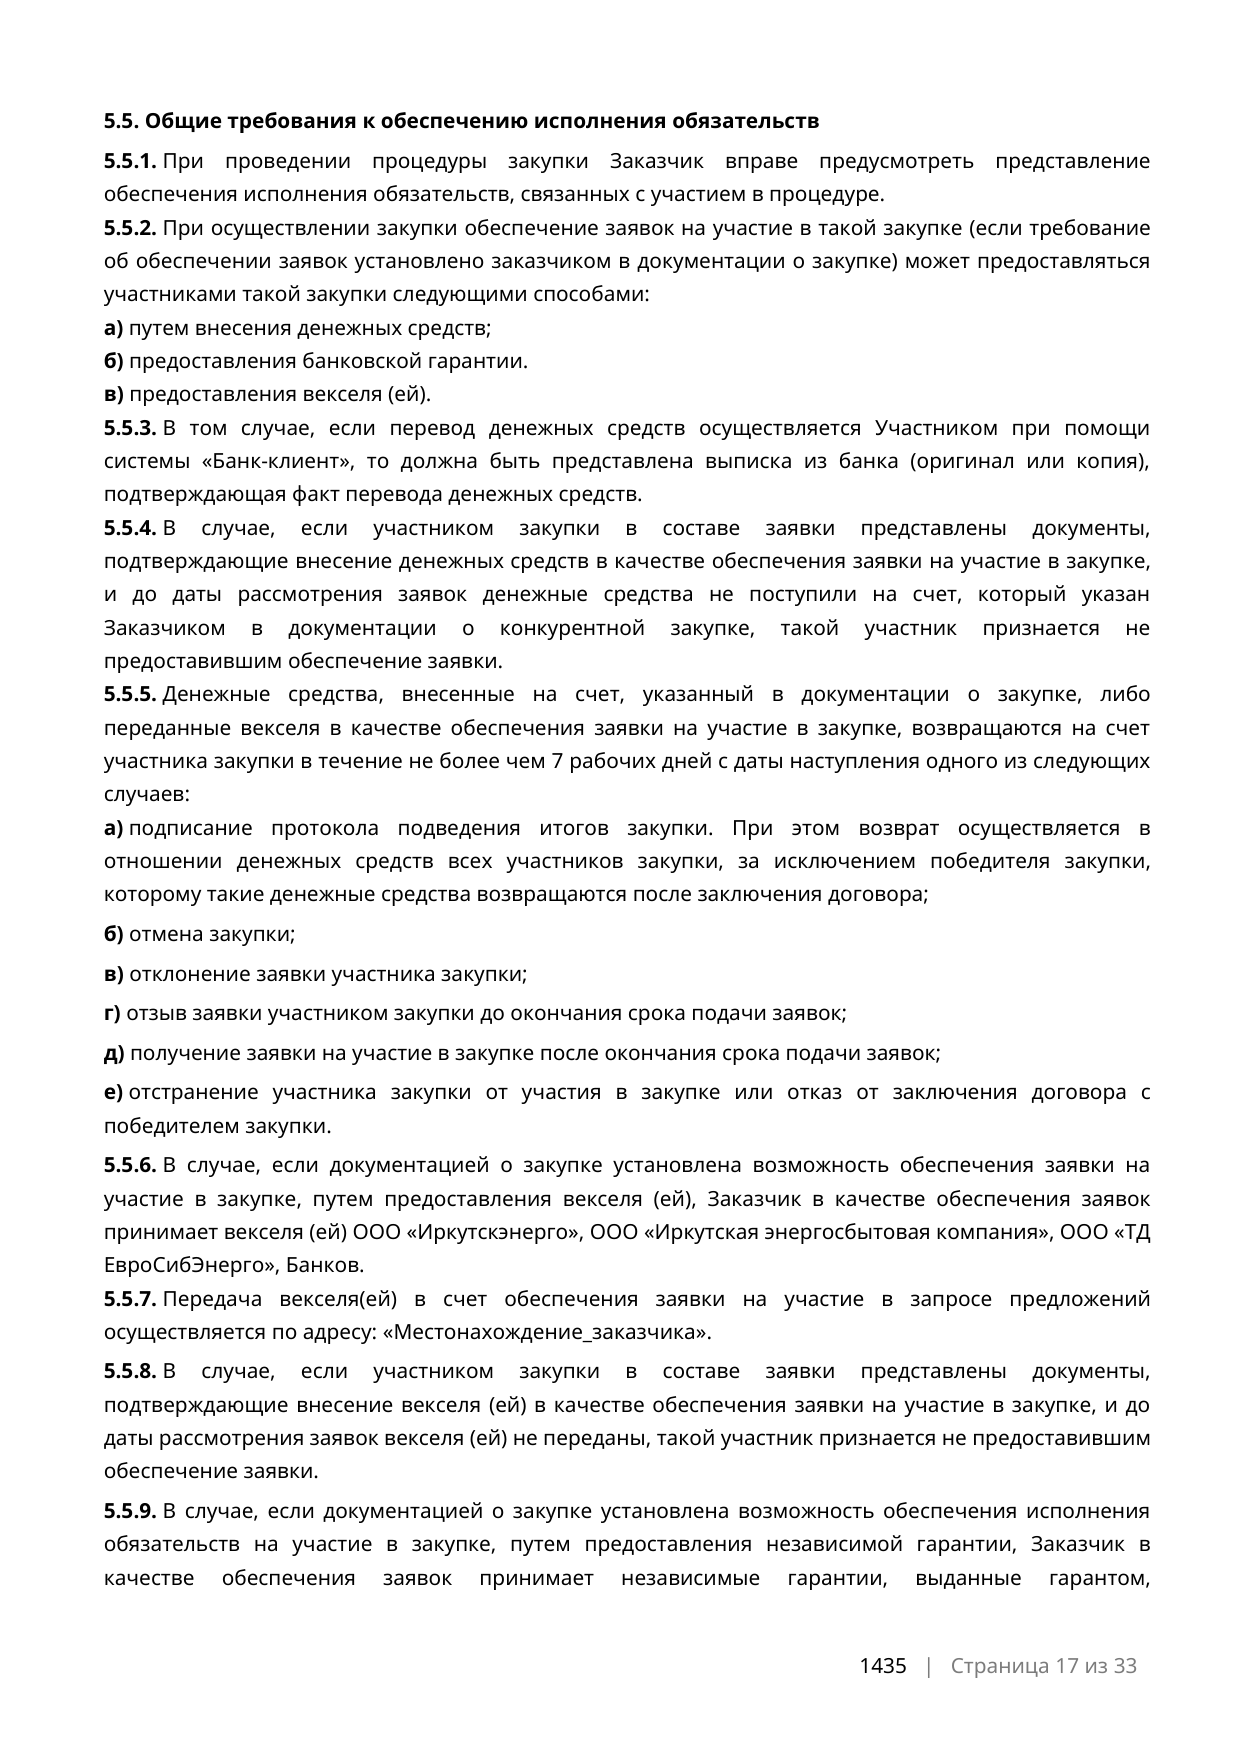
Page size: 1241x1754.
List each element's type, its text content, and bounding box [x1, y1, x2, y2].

list б) предоставления банковской гарантии. [103, 342, 1152, 375]
text В случае, если участником закупки в составе заявки представлены документы, подтверждающие внесение денежных средств в качестве обеспечения заявки на участие в закупке, и до даты рассмотрения заявок денежные средства не поступили на счет, который указан Заказчиком в документации о конкурентной закупке, такой участник признается не предоставившим обеспечение заявки. [103, 508, 1152, 675]
text отстранение участника закупки от участия в закупке или отказ от заключения договора с победителем закупки. [103, 1073, 1152, 1140]
text отмена закупки; [103, 915, 1152, 948]
list в) предоставления векселя (ей). [103, 375, 1152, 408]
text В том случае, если перевод денежных средств осуществляется Участником при помощи системы «Банк-клиент», то должна быть представлена выписка из банка (оригинал или копия), подтверждающая факт перевода денежных средств. [103, 408, 1152, 508]
list а) путем внесения денежных средств; [103, 308, 1152, 342]
text Денежные средства, внесенные на счет, указанный в документации о закупке, либо переданные векселя в качестве обеспечения заявки на участие в закупке, возвращаются на счет участника закупки в течение не более чем 7 рабочих дней с даты наступления одного из следующих случаев: [103, 675, 1152, 808]
text При осуществлении закупки обеспечение заявок на участие в такой закупке (если требование об обеспечении заявок установлено заказчиком в документации о закупке) может предоставляться участниками такой закупки следующими способами: [103, 208, 1152, 308]
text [103, 1492, 1152, 1592]
text Передача векселя(ей) в счет обеспечения заявки на участие в запросе предложений осуществляется по адресу: . [103, 1279, 1152, 1346]
text получение заявки на участие в закупке после окончания срока подачи заявок; [103, 1033, 1152, 1067]
text отклонение заявки участника закупки; [103, 954, 1152, 988]
text Общие требования к обеспечению исполнения обязательств [103, 102, 1152, 136]
text В случае, если документацией о закупке установлена возможность обеспечения заявки на участие в закупке, путем предоставления векселя (ей), Заказчик в качестве обеспечения заявок принимает векселя (ей) ООО «Иркутскэнерго», ООО «Иркутская энергосбытовая компания», ООО «ТД ЕвроСибЭнерго», Банков. [103, 1146, 1152, 1279]
text При проведении процедуры закупки Заказчик вправе предусмотреть представление обеспечения исполнения обязательств, связанных с участием в процедуре. [103, 142, 1152, 208]
text отзыв заявки участником закупки до окончания срока подачи заявок; [103, 994, 1152, 1027]
text В случае, если участником закупки в составе заявки представлены документы, подтверждающие внесение векселя (ей) в качестве обеспечения заявки на участие в закупке, и до даты рассмотрения заявок векселя (ей) не переданы, такой участник признается не предоставившим обеспечение заявки. [103, 1352, 1152, 1486]
text подписание протокола подведения итогов закупки. При этом возврат осуществляется в отношении денежных средств всех участников закупки, за исключением победителя закупки, которому такие денежные средства возвращаются после заключения договора; [103, 808, 1152, 908]
